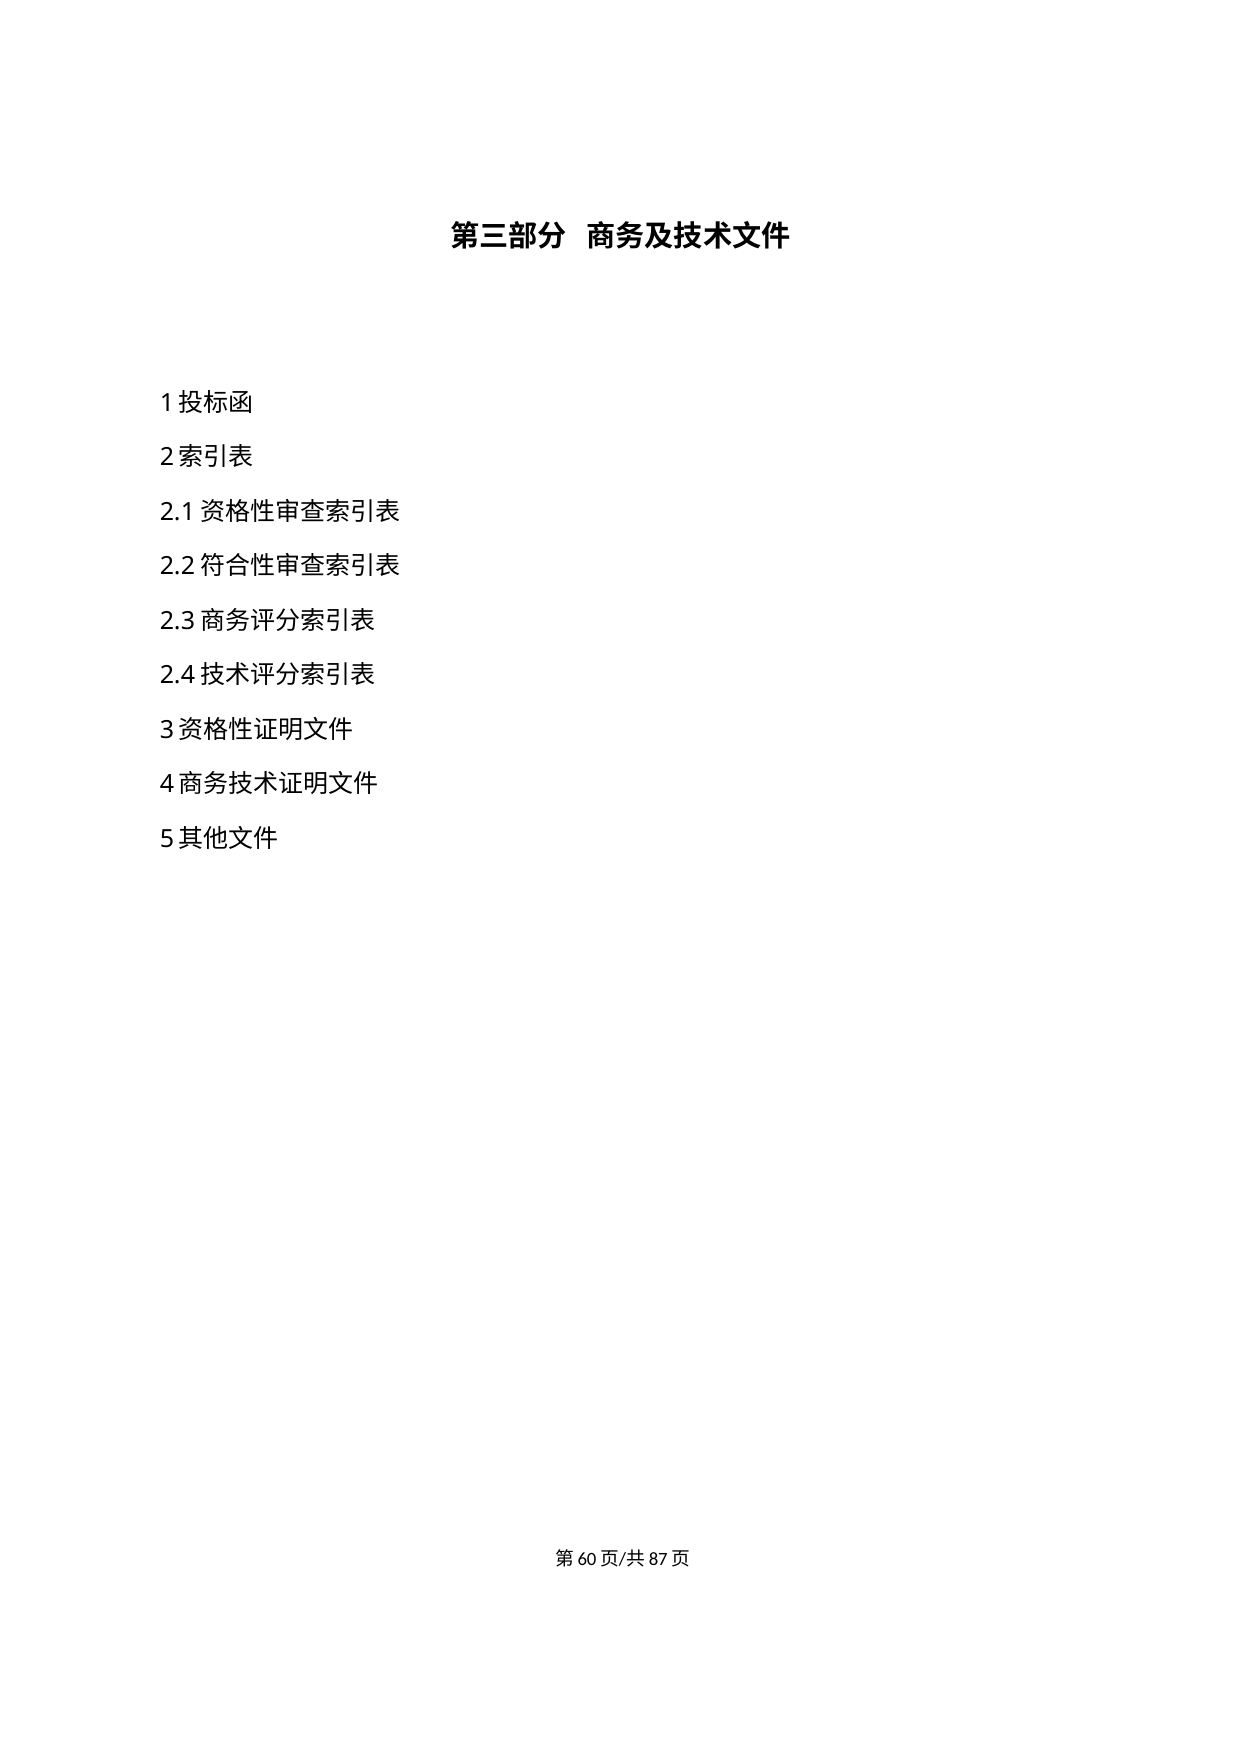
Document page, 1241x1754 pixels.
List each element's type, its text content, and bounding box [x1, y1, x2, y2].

text 2.1资格性审查索引表 [159, 482, 1081, 537]
text 4商务技术证明文件 [159, 755, 1081, 809]
subtitle 第三部分 商务及技术文件 [159, 206, 1081, 261]
text 2.4技术评分索引表 [159, 646, 1081, 700]
text 2.2符合性审查索引表 [159, 537, 1081, 591]
text 5其他文件 [159, 809, 1081, 864]
text 1投标函 [159, 373, 1081, 428]
text 3资格性证明文件 [159, 700, 1081, 755]
text 2.3商务评分索引表 [159, 591, 1081, 646]
text 2索引表 [159, 428, 1081, 482]
